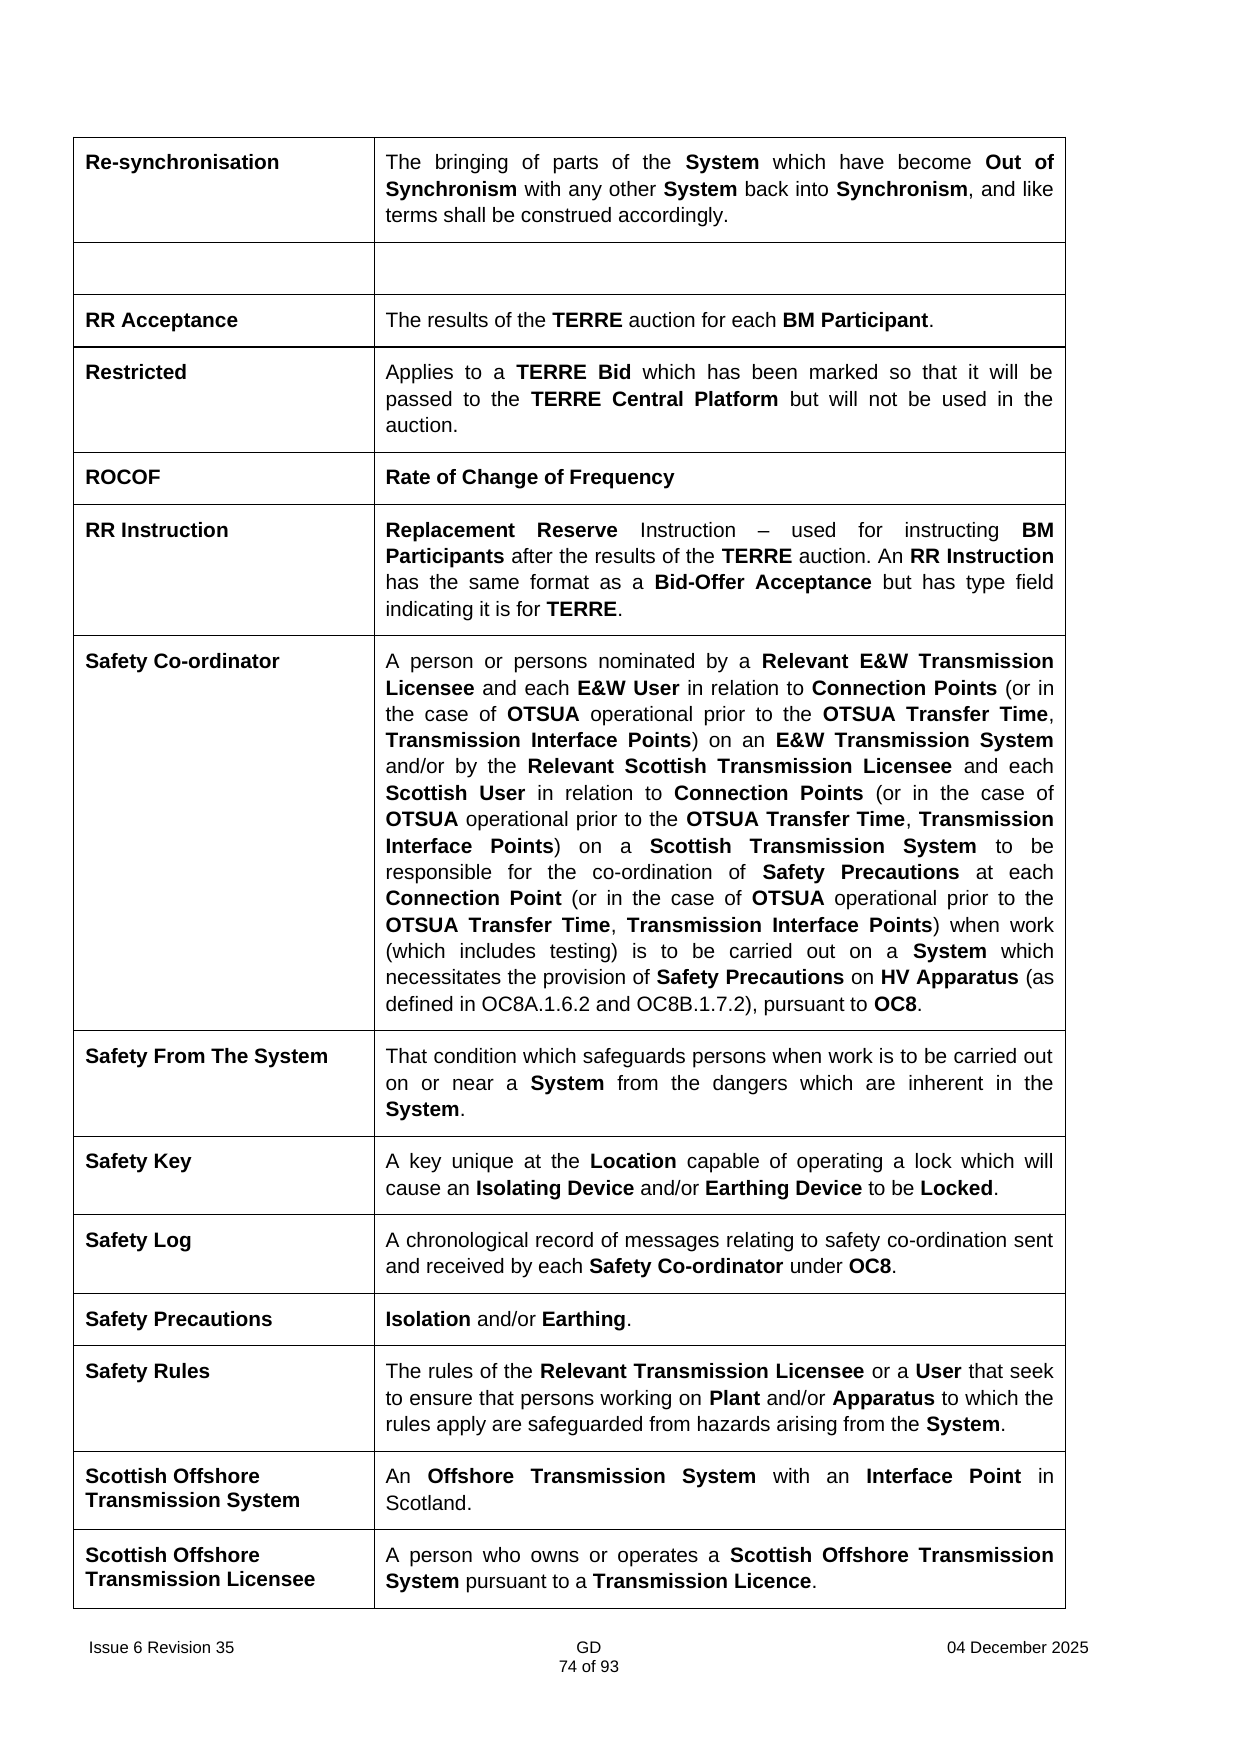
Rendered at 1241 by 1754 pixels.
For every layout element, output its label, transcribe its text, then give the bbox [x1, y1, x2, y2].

table_cell Restricted [74, 348, 374, 452]
table_cell A person or persons nominated by a Relevant E&W Transmission Licensee and each E&W User in relation to Connection Points (or in the case of OTSUA operational prior to the OTSUA Transfer Time, Transmission Interface Points) on an E&W Transmission System and/or by the Relevant Scottish Transmission Licensee and each Scottish User in relation to Connection Points (or in the case of OTSUA operational prior to the OTSUA Transfer Time, Transmission Interface Points) on a Scottish Transmission System to be responsible for the co-ordination of Safety Precautions at each Connection Point (or in the case of OTSUA operational prior to the OTSUA Transfer Time, Transmission Interface Points) when work (which includes testing) is to be carried out on a System which necessitates the provision of Safety Precautions on HV Apparatus (as defined in OC8A.1.6.2 and OC8B.1.7.2), pursuant to OC8. [375, 636, 1065, 1030]
table_cell Safety Key [74, 1137, 374, 1214]
table_cell A key unique at the Location capable of operating a lock which will cause an Isolating Device and/or Earthing Device to be Locked. [375, 1137, 1065, 1214]
table_cell A person who owns or operates a Scottish Offshore Transmission System pursuant to a Transmission Licence. [375, 1530, 1065, 1608]
table_cell The results of the TERRE auction for each BM Participant. [375, 295, 1065, 346]
table_cell Applies to a TERRE Bid which has been marked so that it will be passed to the TERRE Central Platform but will not be used in the auction. [375, 348, 1065, 452]
table_cell ROCOF [74, 453, 374, 504]
table_cell Isolation and/or Earthing. [375, 1294, 1065, 1345]
table_cell [74, 243, 374, 294]
table_cell Scottish Offshore Transmission Licensee [74, 1530, 374, 1608]
table_cell Re-synchronisation [74, 138, 374, 242]
table_cell That condition which safeguards persons when work is to be carried out on or near a System from the dangers which are inherent in the System. [375, 1031, 1065, 1136]
table_cell Safety Precautions [74, 1294, 374, 1345]
table_cell Replacement Reserve Instruction – used for instructing BM Participants after the results of the TERRE auction. An RR Instruction has the same format as a Bid-Offer Acceptance but has type field indicating it is for TERRE. [375, 505, 1065, 635]
table_cell Safety Co-ordinator [74, 636, 374, 1030]
table_cell A chronological record of messages relating to safety co-ordination sent and received by each Safety Co-ordinator under OC8. [375, 1215, 1065, 1293]
table_cell Scottish Offshore Transmission System [74, 1452, 374, 1529]
table_cell An Offshore Transmission System with an Interface Point in Scotland. [375, 1452, 1065, 1529]
table_cell The bringing of parts of the System which have become Out of Synchronism with any other System back into Synchronism, and like terms shall be construed accordingly. [375, 138, 1065, 242]
table_cell [375, 243, 1065, 294]
table_cell RR Instruction [74, 505, 374, 635]
table_cell Rate of Change of Frequency [375, 453, 1065, 504]
table_cell Safety Log [74, 1215, 374, 1293]
table_cell Safety Rules [74, 1346, 374, 1451]
table_cell The rules of the Relevant Transmission Licensee or a User that seek to ensure that persons working on Plant and/or Apparatus to which the rules apply are safeguarded from hazards arising from the System. [375, 1346, 1065, 1451]
table_cell RR Acceptance [74, 295, 374, 346]
table_cell Safety From The System [74, 1031, 374, 1136]
